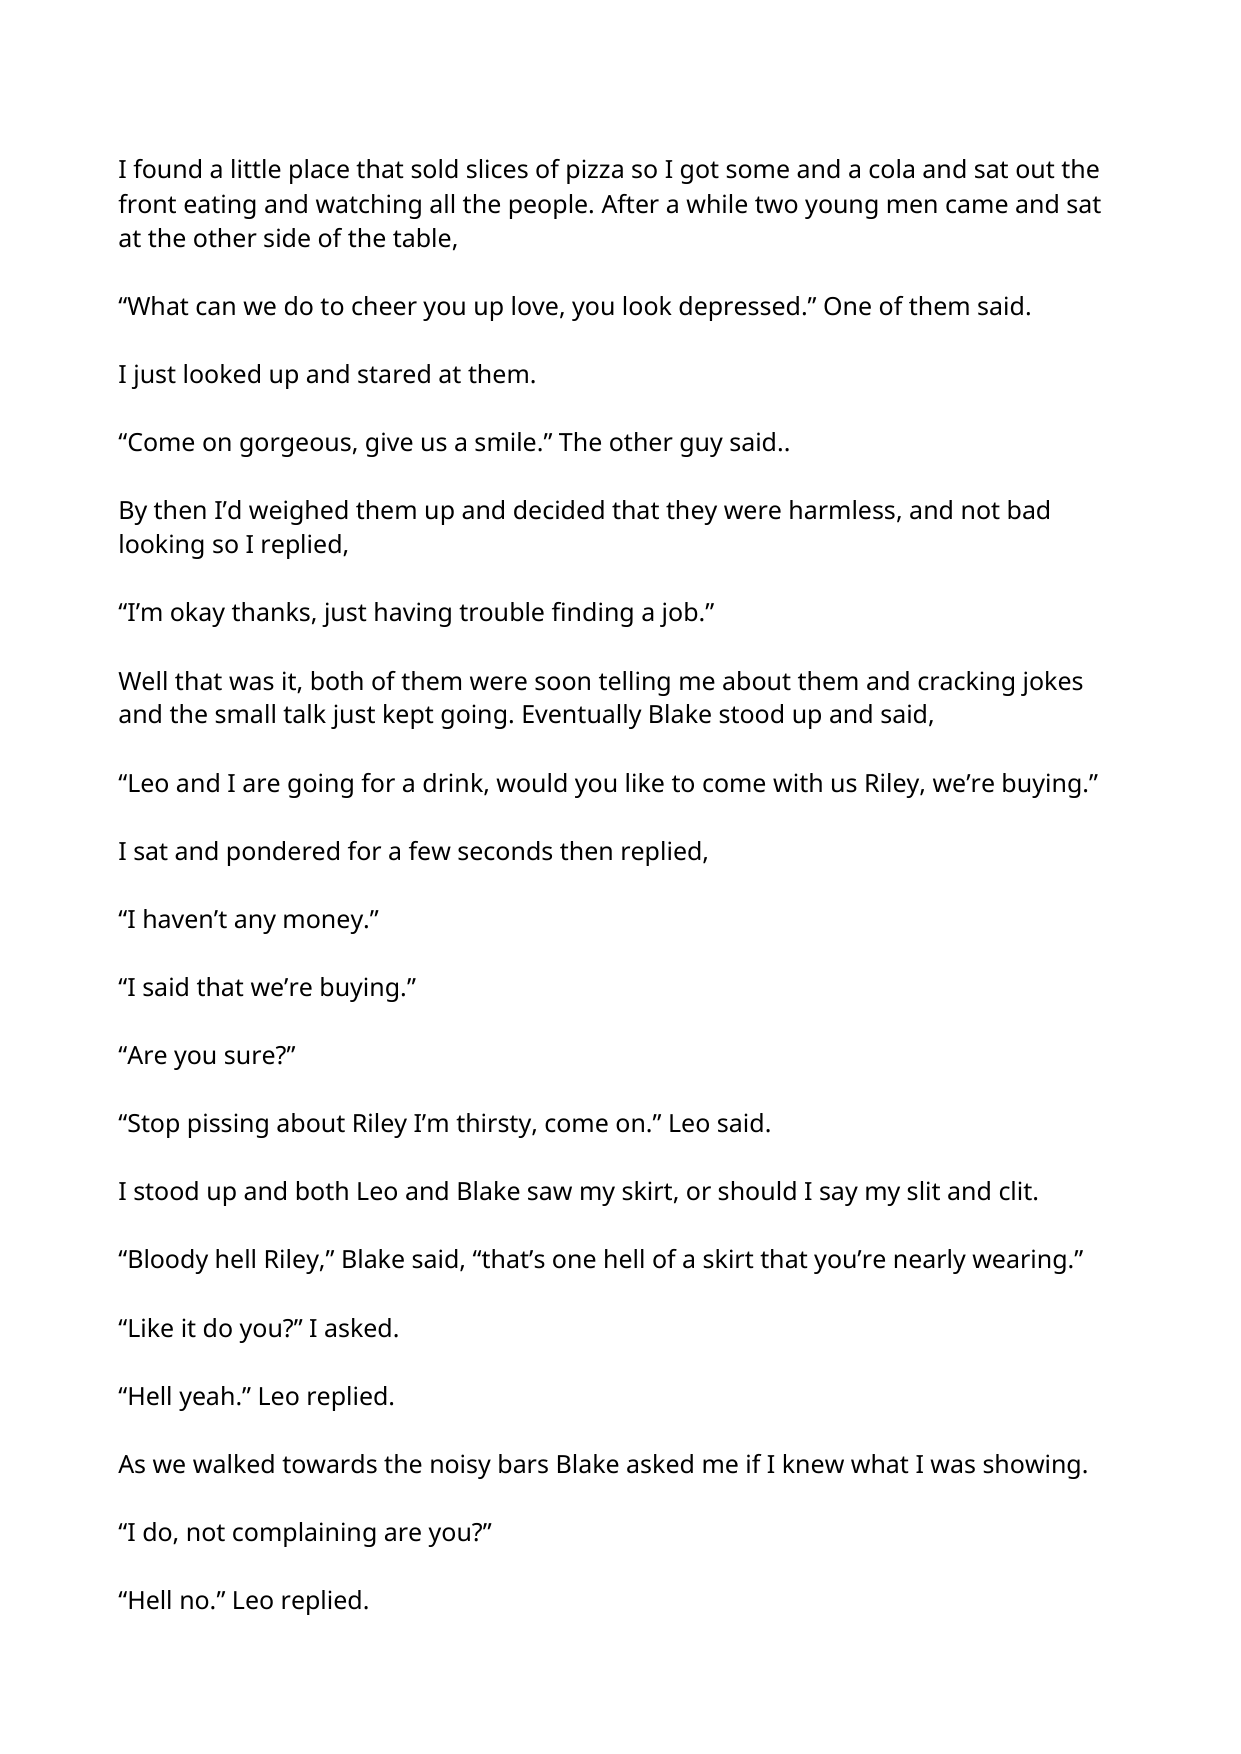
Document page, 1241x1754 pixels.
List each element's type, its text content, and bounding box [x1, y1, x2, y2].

text “What can we do to cheer you up love, you look depressed.” One of them said. [118, 288, 1122, 322]
text By then I’d weighed them up and decided that they were harmless, and not bad looking so I replied, [118, 493, 1122, 561]
text “I do, not complaining are you?” [118, 1515, 1122, 1549]
text “Bloody hell Riley,” Blake said, “that’s one hell of a skirt that you’re nearly wearing.” [118, 1242, 1122, 1276]
text I stood up and both Leo and Blake saw my skirt, or should I say my slit and clit. [118, 1174, 1122, 1208]
text “Come on gorgeous, give us a smile.” The other guy said.. [118, 425, 1122, 459]
text Well that was it, both of them were soon telling me about them and cracking jokes and the small talk just kept going. Eventually Blake stood up and said, [118, 663, 1122, 731]
text As we walked towards the noisy bars Blake asked me if I knew what I was showing. [118, 1447, 1122, 1481]
text “Hell yeah.” Leo replied. [118, 1378, 1122, 1412]
text “Hell no.” Leo replied. [118, 1583, 1122, 1617]
text “I’m okay thanks, just having trouble finding a job.” [118, 595, 1122, 629]
text “Stop pissing about Riley I’m thirsty, come on.” Leo said. [118, 1106, 1122, 1140]
text “Are you sure?” [118, 1038, 1122, 1072]
text “I haven’t any money.” [118, 902, 1122, 936]
text “Like it do you?” I asked. [118, 1310, 1122, 1344]
text I just looked up and stared at them. [118, 357, 1122, 391]
text “Leo and I are going for a drink, would you like to come with us Riley, we’re buying.” [118, 765, 1122, 799]
text I found a little place that sold slices of pizza so I got some and a cola and sat out the front eating and watching all the people. After a while two young men came and sat at the other side of the table, [118, 152, 1122, 254]
text I sat and pondered for a few seconds then replied, [118, 833, 1122, 867]
text “I said that we’re buying.” [118, 970, 1122, 1004]
